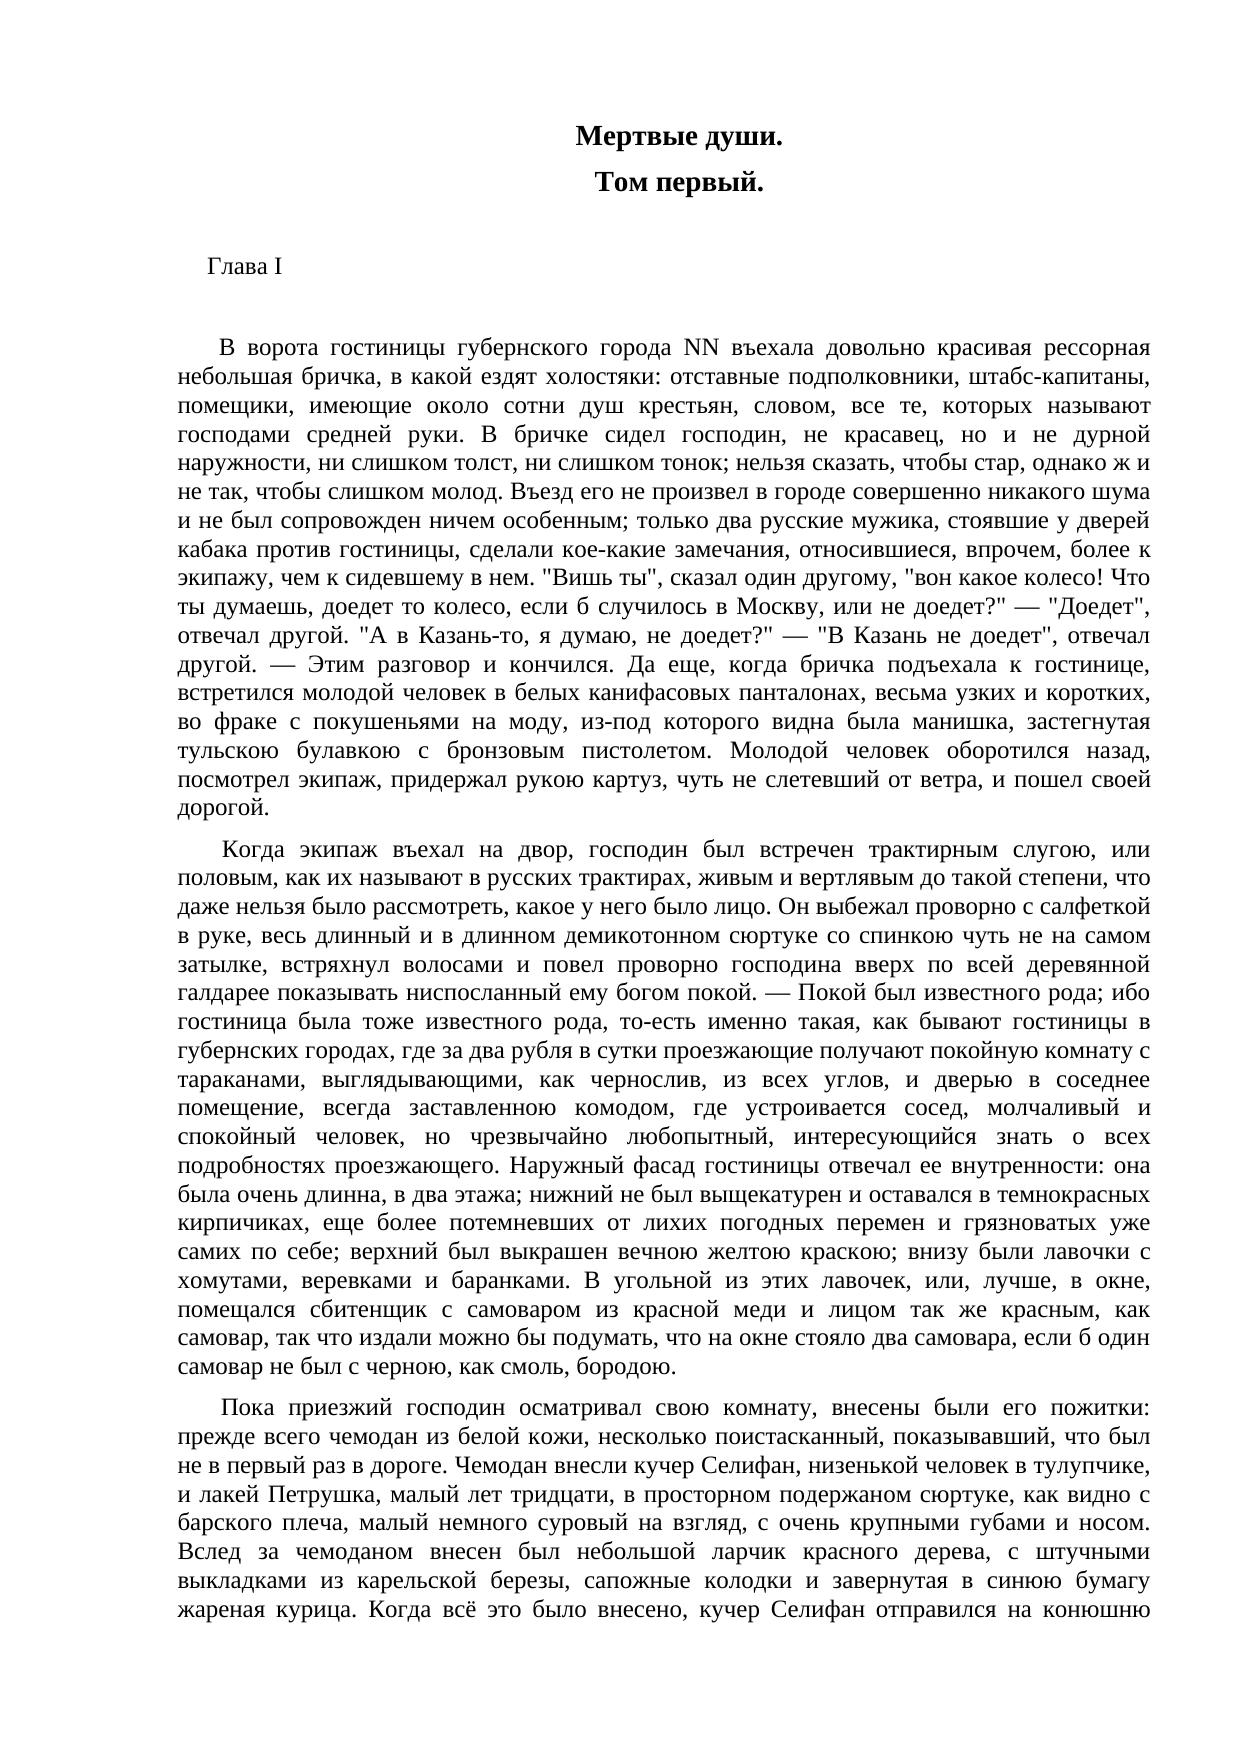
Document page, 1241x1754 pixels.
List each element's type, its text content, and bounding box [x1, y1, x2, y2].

text В ворота гостиницы губернского города NN въехала довольно красивая рессорная небольшая бричка, в какой ездят холостяки: отставные подполковники, штабс-капитаны, помещики, имеющие около сотни душ крестьян, словом, все те, которых называют господами средней руки. В бричке сидел господин, не красавец, но и не дурной наружности, ни слишком толст, ни слишком тонок; нельзя сказать, чтобы стар, однако ж и не так, чтобы слишком молод. Въезд его не произвел в городе совершенно никакого шума и не был сопровожден ничем особенным; только два русские мужика, стоявшие у дверей кабака против гостиницы, сделали кое-какие замечания, относившиеся, впрочем, более к экипажу, чем к сидевшему в нем. "Вишь ты", сказал один другому, "вон какое колесо! Что ты думаешь, доедет то колесо, если б случилось в Москву, или не доедет?" — "Доедет", отвечал другой. "А в Казань-то, я думаю, не доедет?" — "В Казань не доедет", отвечал другой. — Этим разговор и кончился. Да еще, когда бричка подъехала к гостинице, встретился молодой человек в белых канифасовых панталонах, весьма узких и коротких, во фраке с покушеньями на моду, из-под которого видна была манишка, застегнутая тульскою булавкою с бронзовым пистолетом. Молодой человек оборотился назад, посмотрел экипаж, придержал рукою картуз, чуть не слетевший от ветра, и пошел своей дорогой. [177, 332, 1152, 821]
text Том первый. [177, 164, 1152, 198]
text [177, 1392, 1152, 1622]
text Глава I [177, 251, 1152, 279]
text Мертвые души. [177, 118, 1152, 152]
text Когда экипаж въехал на двор, господин был встречен трактирным слугою, или половым, как их называют в русских трактирах, живым и вертлявым до такой степени, что даже нельзя было рассмотреть, какое у него было лицо. Он выбежал проворно с салфеткой в руке, весь длинный и в длинном демикотонном сюртуке со спинкою чуть не на самом затылке, встряхнул волосами и повел проворно господина вверх по всей деревянной галдарее показывать ниспосланный ему богом покой. — Покой был известного рода; ибо гостиница была тоже известного рода, то-есть именно такая, как бывают гостиницы в губернских городах, где за два рубля в сутки проезжающие получают покойную комнату с тараканами, выглядывающими, как чернослив, из всех углов, и дверью в соседнее помещение, всегда заставленною комодом, где устроивается сосед, молчаливый и спокойный человек, но чрезвычайно любопытный, интересующийся знать о всех подробностях проезжающего. Наружный фасад гостиницы отвечал ее внутренности: она была очень длинна, в два этажа; нижний не был выщекатурен и оставался в темнокрасных кирпичиках, еще более потемневших от лихих погодных перемен и грязноватых уже самих по себе; верхний был выкрашен вечною желтою краскою; внизу были лавочки с хомутами, веревками и баранками. В угольной из этих лавочек, или, лучше, в окне, помещался сбитенщик с самоваром из красной меди и лицом так же красным, как самовар, так что издали можно бы подумать, что на окне стояло два самовара, если б один самовар не был с черною, как смоль, бородою. [177, 834, 1152, 1380]
